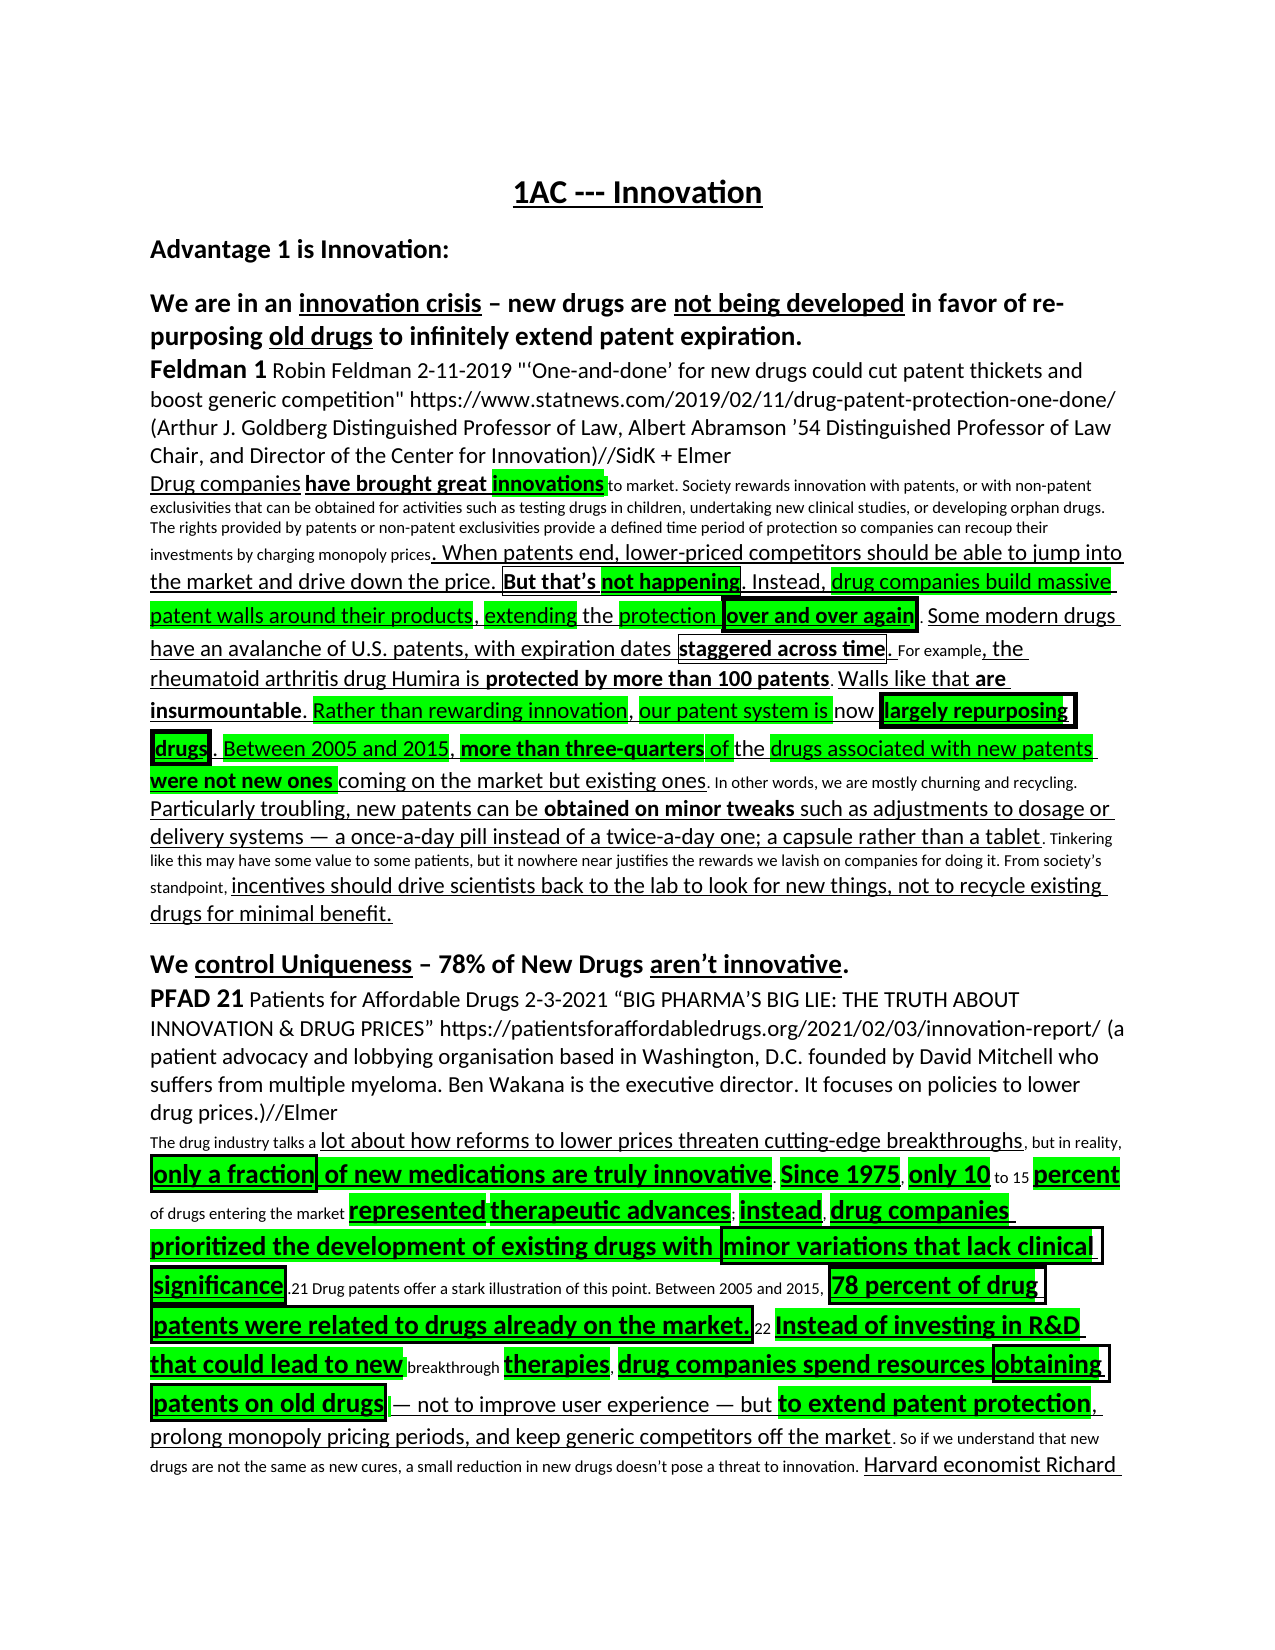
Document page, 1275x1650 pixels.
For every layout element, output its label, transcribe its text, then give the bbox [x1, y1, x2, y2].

text PFAD 21 Patients for Affordable Drugs 2-3-2021 “BIG PHARMA’S BIG LIE: THE TRUTH ABOUT INNOVATION & DRUG PRICES” https://patientsforaffordabledrugs.org/2021/02/03/innovation-report/ (a patient advocacy and lobbying organisation based in Washington, D.C. founded by David Mitchell who suffers from multiple myeloma. Ben Wakana is the executive director. It focuses on policies to lower drug prices.)//Elmer [150, 981, 1125, 1126]
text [150, 1126, 1125, 1478]
subtitle Advantage 1 is Innovation: [150, 232, 1125, 265]
subtitle We are in an innovation crisis – new drugs are not being developed in favor of re-purposing old drugs to infinitely extend patent expiration. [150, 286, 1125, 352]
text Drug companies have brought great innovations to market. Society rewards innovation with patents, or with non-patent exclusivities that can be obtained for activities such as testing drugs in children, undertaking new clinical studies, or developing orphan drugs. The rights provided by patents or non-patent exclusivities provide a defined time period of protection so companies can recoup their investments by charging monopoly prices. When patents end, lower-priced competitors should be able to jump into the market and drive down the price. But that’s not happening. Instead, drug companies build massive patent walls around their products, extending the protection over and over again. Some modern drugs have an avalanche of U.S. patents, with expiration dates staggered across time. For example, the rheumatoid arthritis drug Humira is protected by more than 100 patents. Walls like that are insurmountable. Rather than rewarding innovation, our patent system is now largely repurposing drugs. Between 2005 and 2015, more than three-quarters of the drugs associated with new patents were not new ones coming on the market but existing ones. In other words, we are mostly churning and recycling. Particularly troubling, new patents can be obtained on minor tweaks such as adjustments to dosage or delivery systems — a once-a-day pill instead of a twice-a-day one; a capsule rather than a tablet. Tinkering like this may have some value to some patients, but it nowhere near justifies the rewards we lavish on companies for doing it. From society’s standpoint, incentives should drive scientists back to the lab to look for new things, not to recycle existing drugs for minimal benefit. [150, 469, 1125, 927]
subtitle We control Uniqueness – 78% of New Drugs aren’t innovative. [150, 948, 1125, 981]
subtitle 1AC --- Innovation [150, 171, 1125, 212]
text Feldman 1 Robin Feldman 2-11-2019 "‘One-and-done’ for new drugs could cut patent thickets and boost generic competition" https://www.statnews.com/2019/02/11/drug-patent-protection-one-done/ (Arthur J. Goldberg Distinguished Professor of Law, Albert Abramson ’54 Distinguished Professor of Law Chair, and Director of the Center for Innovation)//SidK + Elmer [150, 352, 1125, 469]
